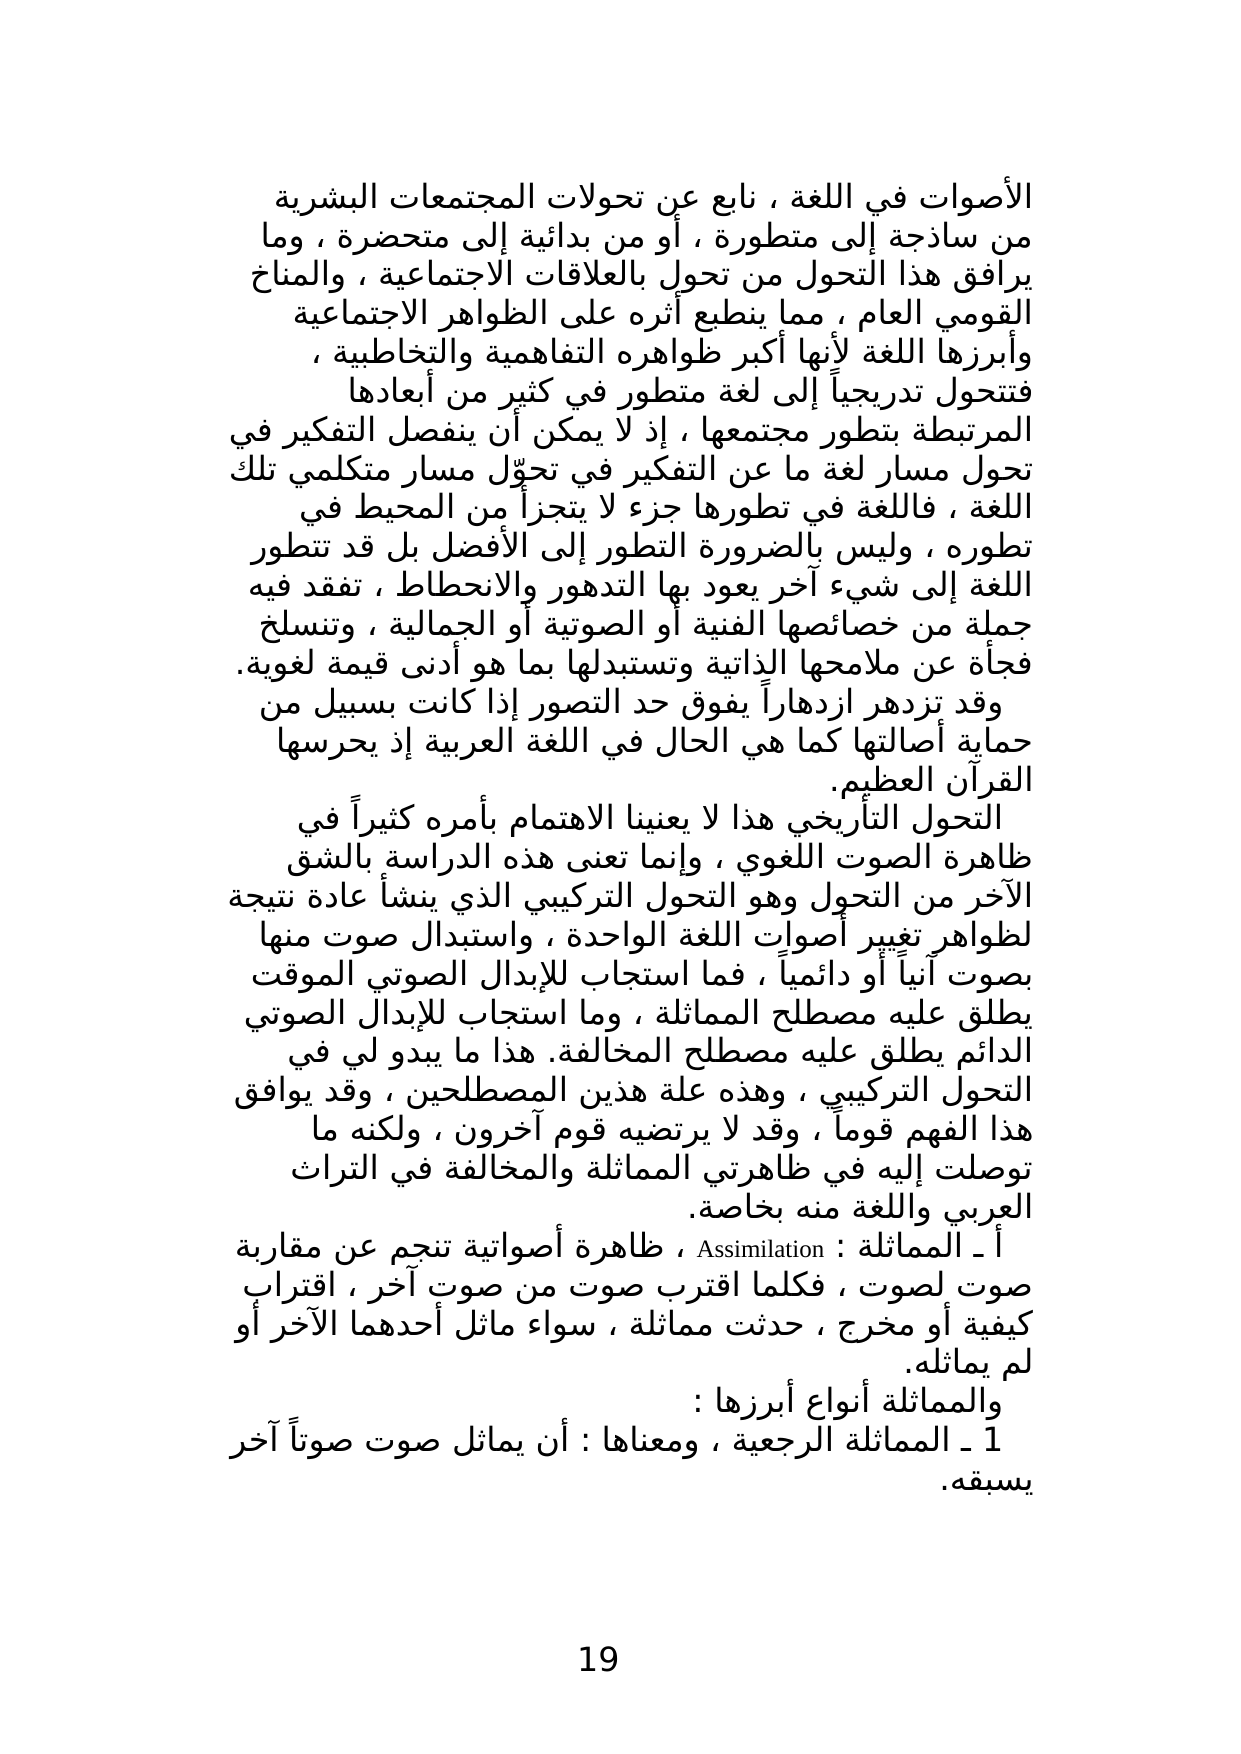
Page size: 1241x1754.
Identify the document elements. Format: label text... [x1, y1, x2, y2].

text والمماثلة أنواع أبرزها : [222, 1382, 1033, 1421]
text أ ـ المماثلة : Assimilation ، ظاهرة أصواتية تنجم عن مقاربة صوت لصوت ، فكلما اقترب صوت من صوت آخر ، اقتراب كيفية أو مخرج ، حدثت مماثلة ، سواء ماثل أحدهما الآخر أو لم يماثله. [222, 1226, 1033, 1382]
text التحول التأريخي هذا لا يعنينا الاهتمام بأمره كثيراً في ظاهرة الصوت اللغوي ، وإنما تعنى هذه الدراسة بالشق الآخر من التحول وهو التحول التركيبي الذي ينشأ عادة نتيجة لظواهر تغيير أصوات اللغة الواحدة ، واستبدال صوت منها بصوت آنياً أو دائمياً ، فما استجاب للإبدال الصوتي الموقت يطلق عليه مصطلح المماثلة ، وما استجاب للإبدال الصوتي الدائم يطلق عليه مصطلح المخالفة. هذا ما يبدو لي في التحول التركيبي ، وهذه علة هذين المصطلحين ، وقد يوافق هذا الفهم قوماً ، وقد لا يرتضيه قوم آخرون ، ولكنه ما توصلت إليه في ظاهرتي المماثلة والمخالفة في التراث العربي واللغة منه بخاصة. [222, 799, 1033, 1226]
text الأصوات في اللغة ، نابع عن تحولات المجتمعات البشرية من ساذجة إلى متطورة ، أو من بدائية إلى متحضرة ، وما يرافق هذا التحول من تحول بالعلاقات الاجتماعية ، والمناخ القومي العام ، مما ينطبع أثره على الظواهر الاجتماعية وأبرزها اللغة لأنها أكبر ظواهره التفاهمية والتخاطبية ، فتتحول تدريجياً إلى لغة متطور في كثير من أبعادها المرتبطة بتطور مجتمعها ، إذ لا يمكن أن ينفصل التفكير في تحول مسار لغة ما عن التفكير في تحوّل مسار متكلمي تلك اللغة ، فاللغة في تطورها جزء لا يتجزأ من المحيط في تطوره ، وليس بالضرورة التطور إلى الأفضل بل قد تتطور اللغة إلى شيء آخر يعود بها التدهور والانحطاط ، تفقد فيه جملة من خصائصها الفنية أو الصوتية أو الجمالية ، وتنسلخ فجأة عن ملامحها الذاتية وتستبدلها بما هو أدنى قيمة لغوية. [222, 177, 1033, 682]
text وقد تزدهر ازدهاراً يفوق حد التصور إذا كانت بسبيل من حماية أصالتها كما هي الحال في اللغة العربية إذ يحرسها القرآن العظيم. [222, 682, 1033, 799]
text 1 ـ المماثلة الرجعية ، ومعناها : أن يماثل صوت صوتاً آخر يسبقه. [222, 1421, 1033, 1498]
